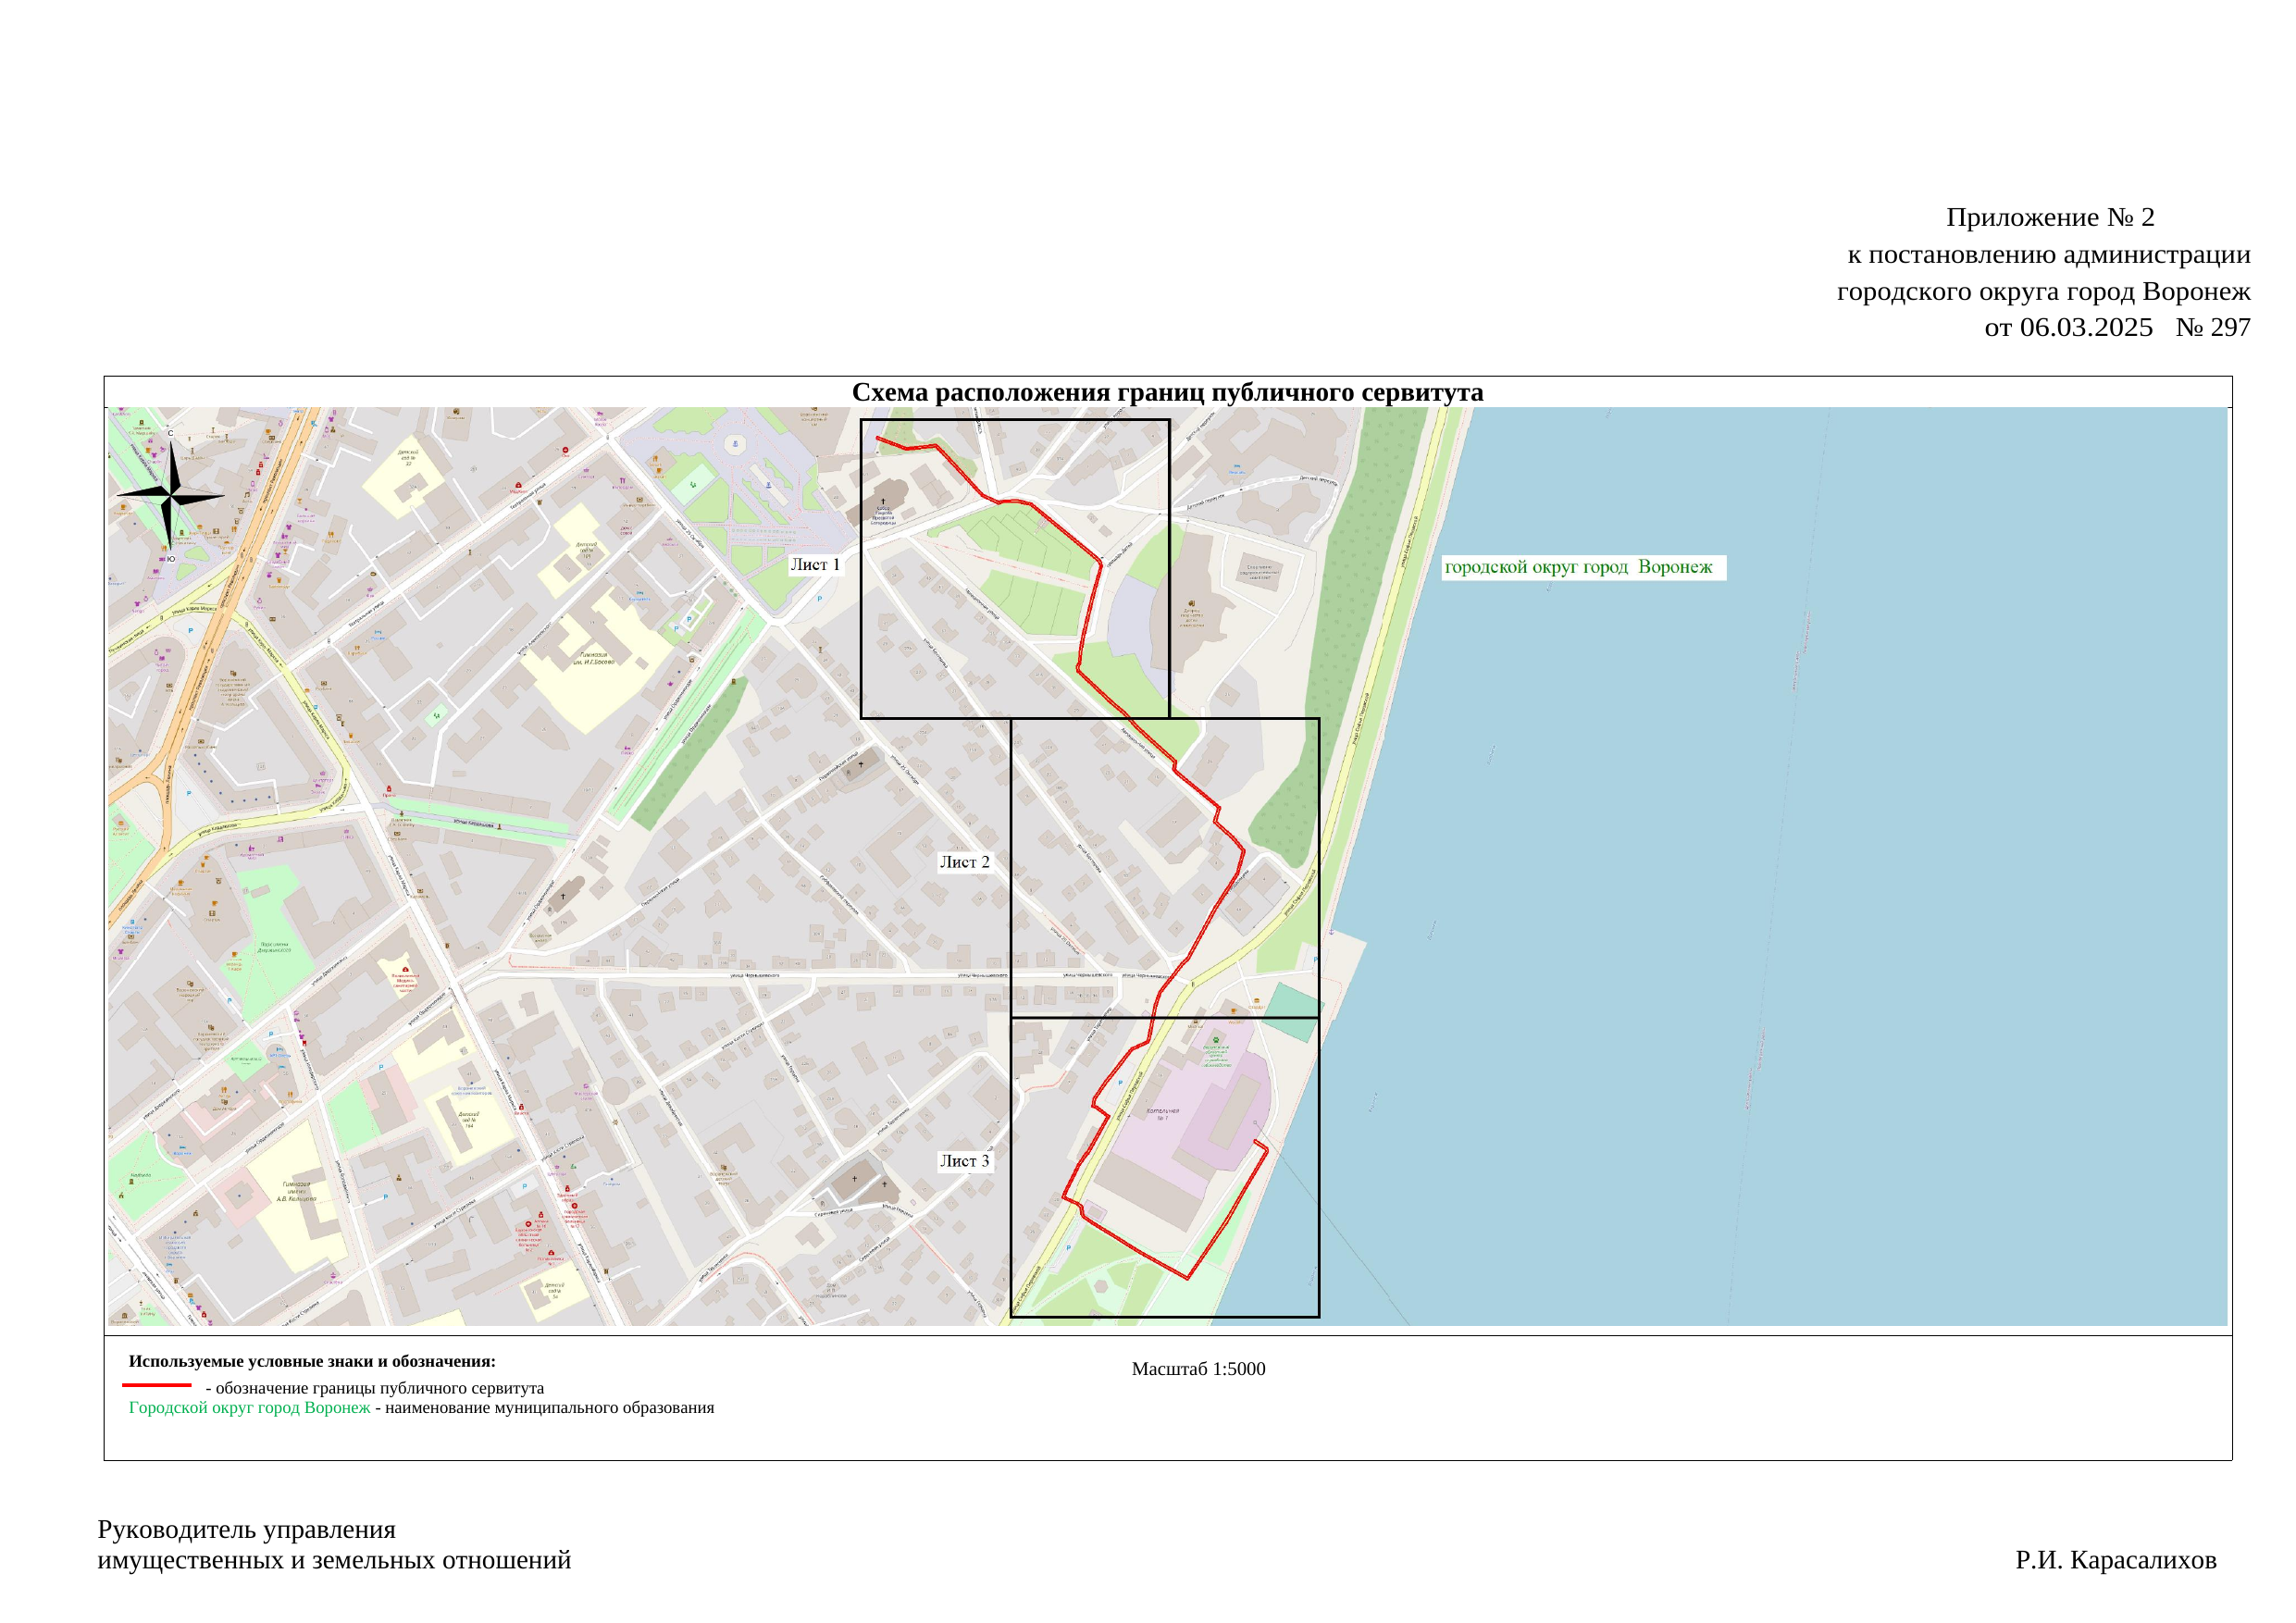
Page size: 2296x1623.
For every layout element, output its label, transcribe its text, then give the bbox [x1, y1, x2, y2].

text городского округа город Воронеж [7, 275, 2251, 305]
picture [107, 407, 2228, 1326]
text имущественных и земельных отношений Р.И. Карасалихов [77, 1544, 2234, 1575]
table_cell [105, 1336, 2232, 1459]
table_header Схема расположения границ публичного сервитута [105, 377, 2232, 407]
text Руководитель управления [77, 1514, 2183, 1543]
text к постановлению администрации [7, 238, 2251, 268]
text от 06.03.2025 № 297 [7, 312, 2251, 342]
text Приложение № 2 [7, 201, 2251, 232]
table_cell [105, 408, 2232, 1335]
